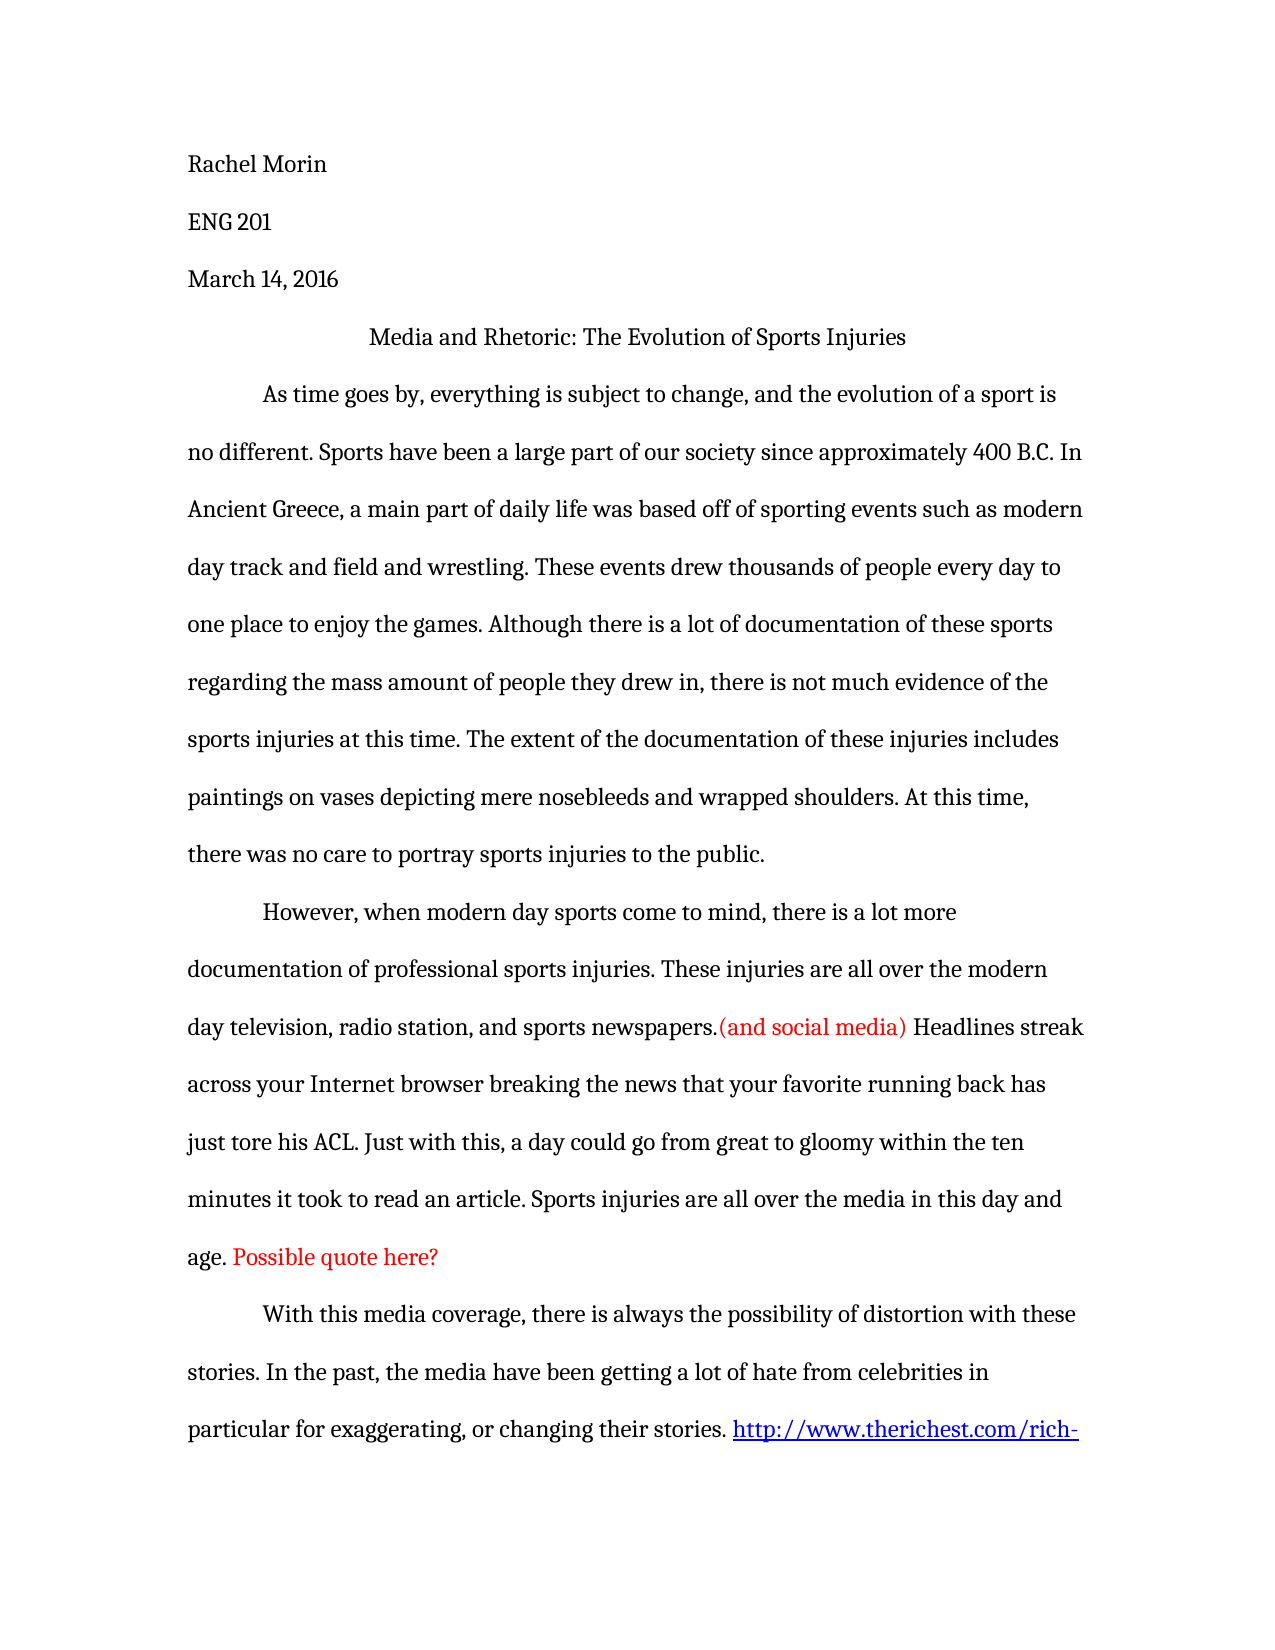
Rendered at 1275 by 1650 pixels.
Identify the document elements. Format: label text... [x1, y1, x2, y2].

text ENG 201 [187, 207, 1087, 236]
text Rachel Morin [187, 150, 1087, 179]
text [187, 1300, 1087, 1444]
text March 14, 2016 [187, 265, 1087, 294]
text As time goes by, everything is subject to change, and the evolution of a sport is no different. Sports have been a large part of our society since approximately 400 B.C. In Ancient Greece, a main part of daily life was based off of sporting events such as modern day track and field and wrestling. These events drew thousands of people every day to one place to enjoy the games. Although there is a lot of documentation of these sports regarding the mass amount of people they drew in, there is not much evidence of the sports injuries at this time. The extent of the documentation of these injuries includes paintings on vases depicting mere nosebleeds and wrapped shoulders. At this time, there was no care to portray sports injuries to the public. [187, 380, 1087, 869]
text Media and Rhetoric: The Evolution of Sports Injuries [187, 322, 1087, 351]
text However, when modern day sports come to mind, there is a lot more documentation of professional sports injuries. These injuries are all over the modern day television, radio station, and sports newspapers.(and social media) Headlines streak across your Internet browser breaking the news that your favorite running back has just tore his ACL. Just with this, a day could go from great to gloomy within the ten minutes it took to read an article. Sports injuries are all over the media in this day and age. Possible quote here? [187, 897, 1087, 1271]
